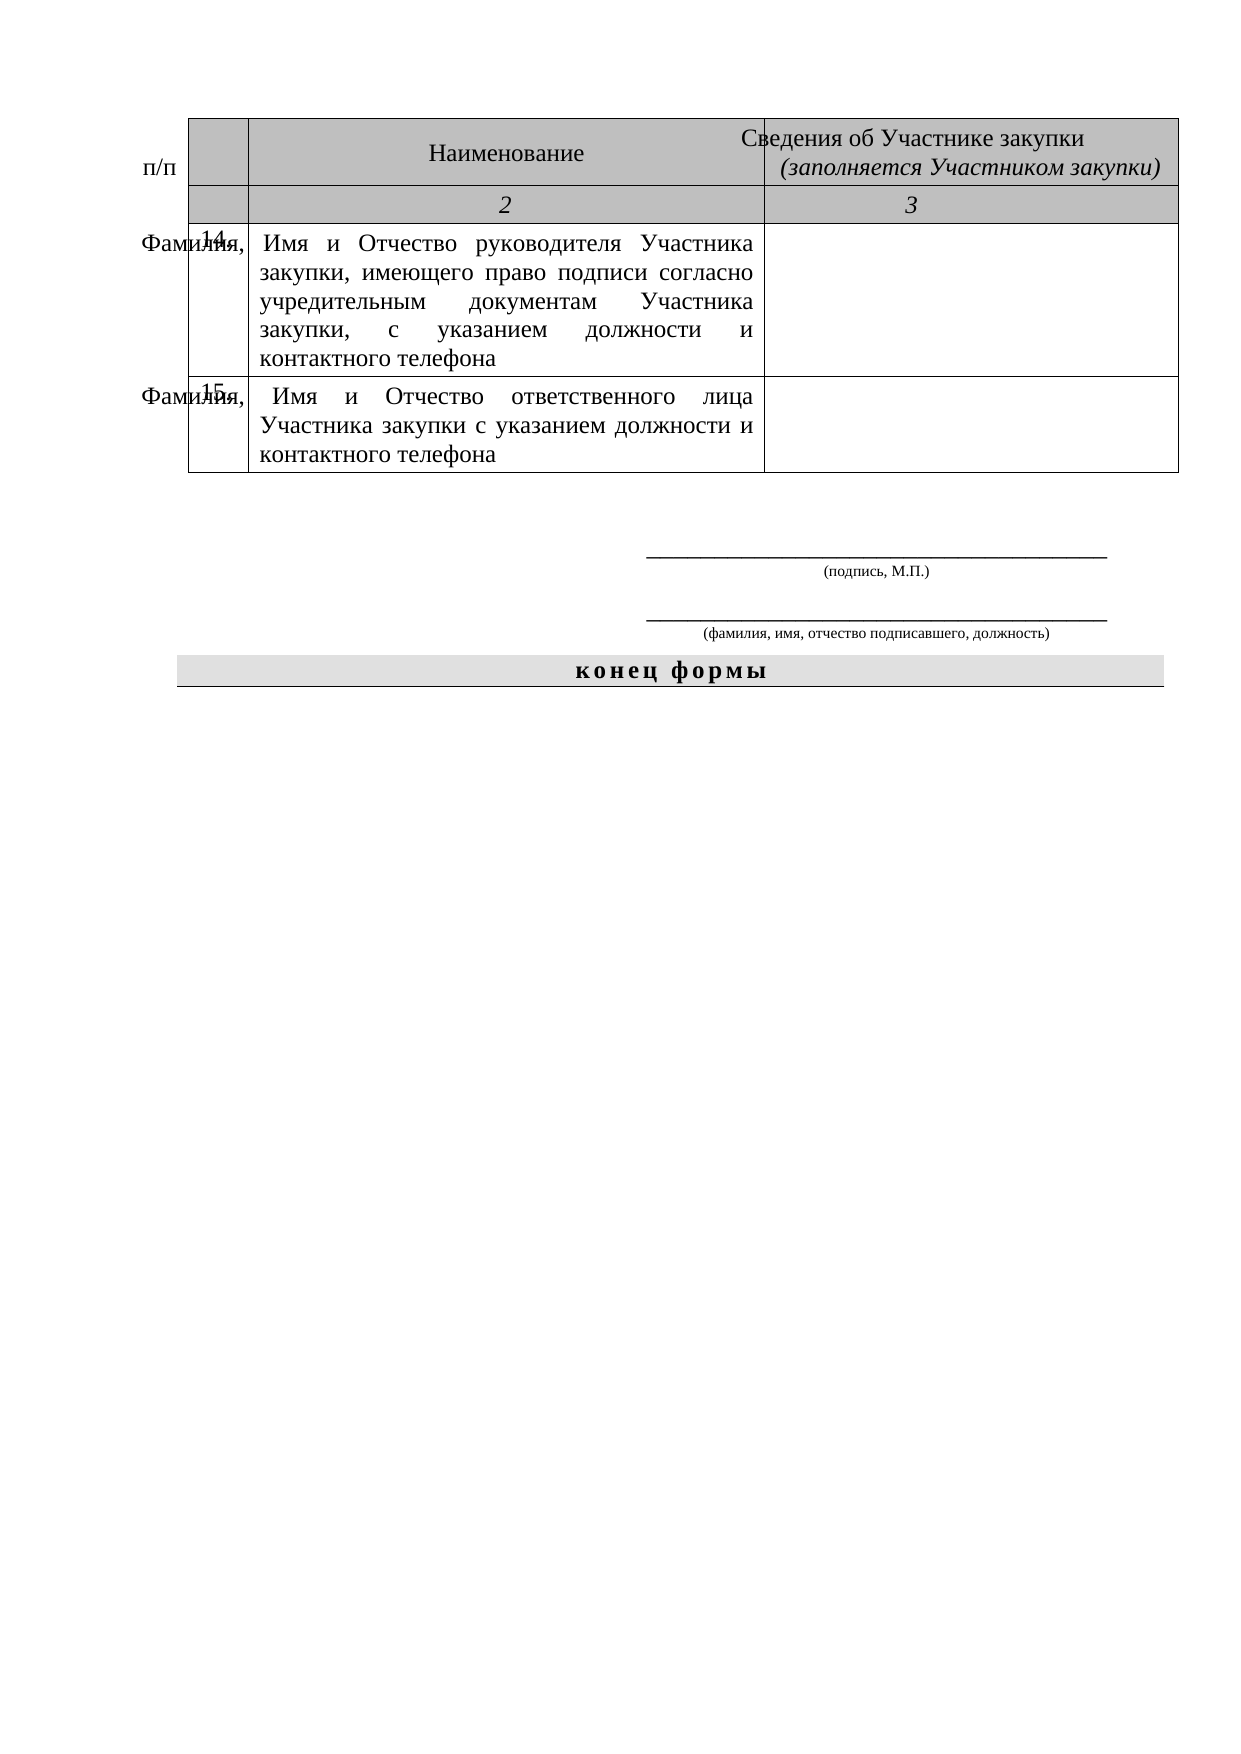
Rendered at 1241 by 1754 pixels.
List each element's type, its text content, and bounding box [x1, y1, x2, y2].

table_cell 2 [249, 186, 764, 223]
table_header Наименование [249, 119, 764, 185]
table_cell [765, 377, 1178, 472]
table_header Сведения об Участнике закупки (заполняется Участником закупки) [765, 119, 1178, 185]
table_cell Фамилия, Имя и Отчество руководителя Участника закупки, имеющего право подписи согласно учредительным документам Участника закупки, с указанием должности и контактного телефона [249, 224, 764, 376]
table_cell 3 [765, 186, 1178, 223]
table_header __________________________________ (подпись, М.П.) [635, 499, 1118, 593]
table_cell [189, 224, 248, 376]
table_header № п/п [189, 119, 248, 185]
table_cell __________________________________ (фамилия, имя, отчество подписавшего, должность) [635, 593, 1118, 655]
table_cell Фамилия, Имя и Отчество ответственного лица Участника закупки с указанием должности и контактного телефона [249, 377, 764, 472]
table_cell [189, 377, 248, 472]
text конец формы [177, 655, 1164, 686]
table_cell [765, 224, 1178, 376]
table_cell 1 [189, 186, 248, 223]
